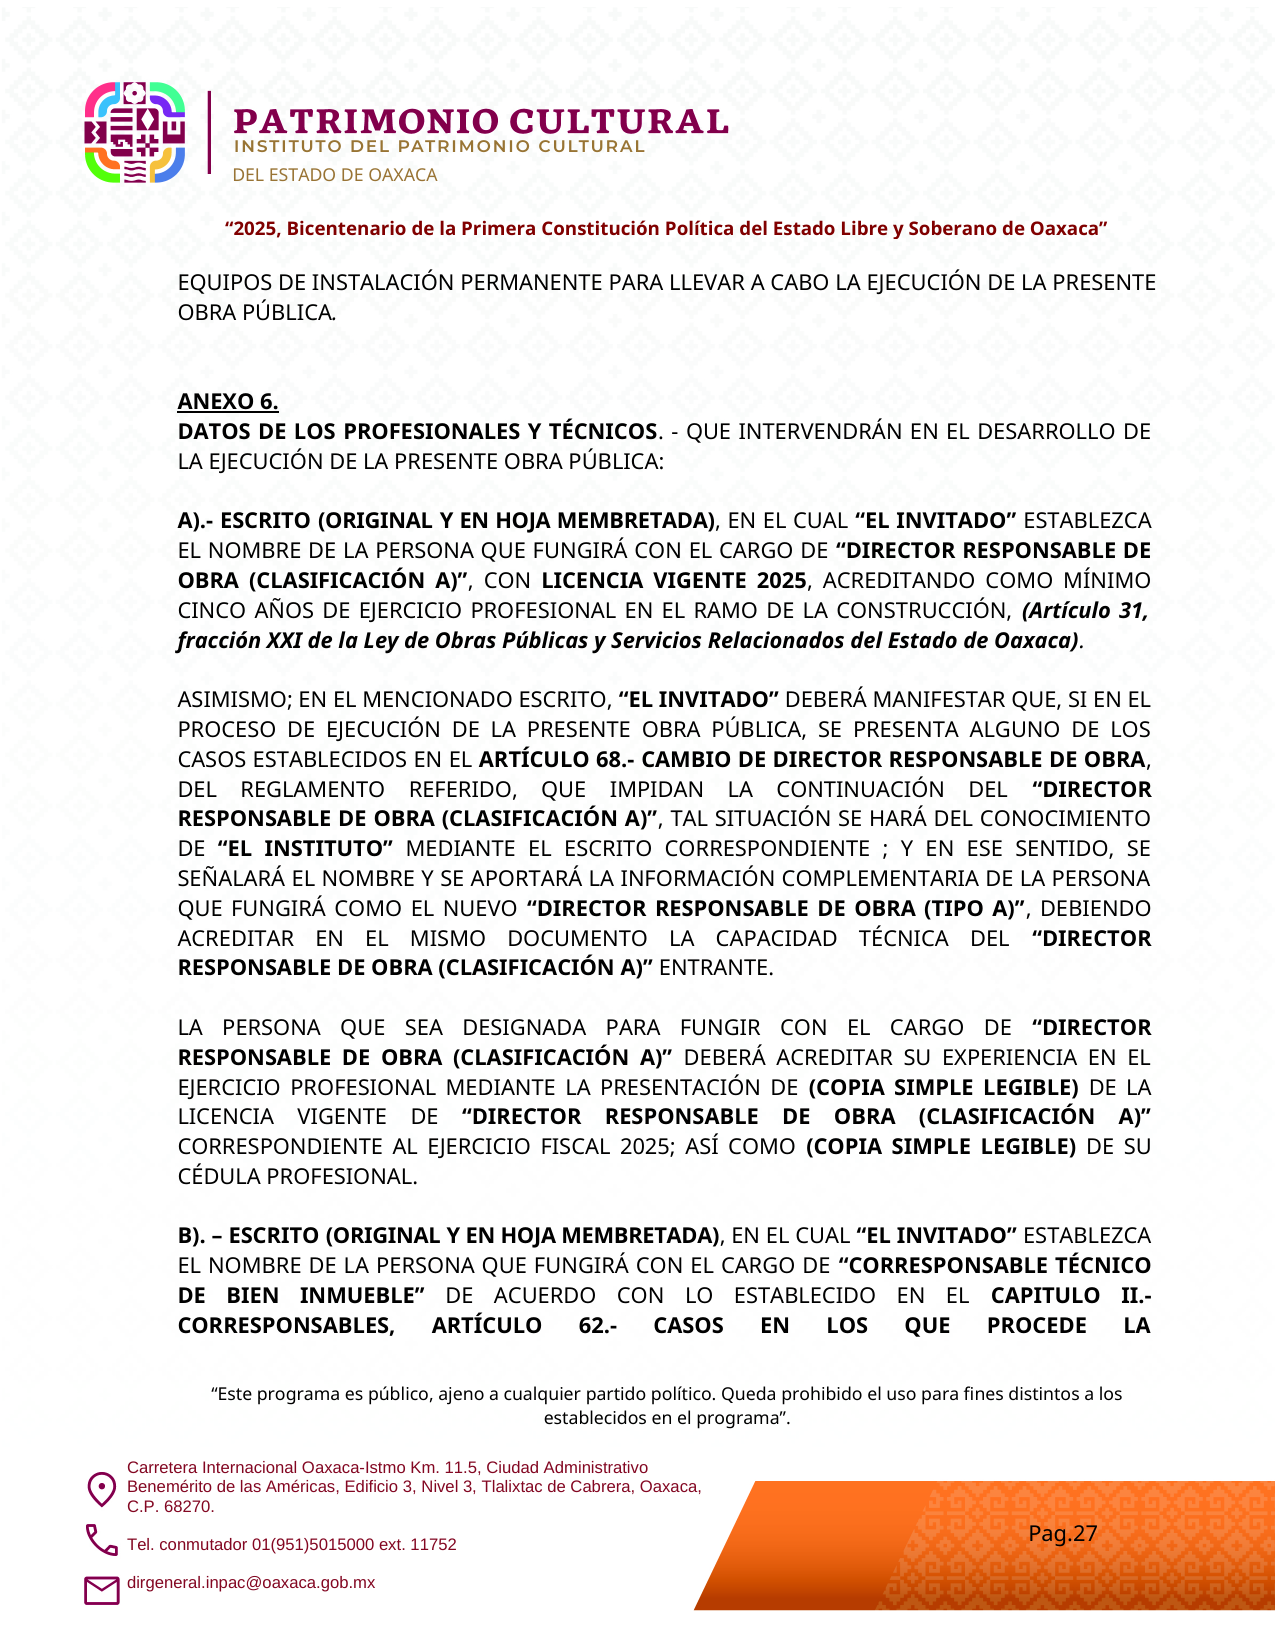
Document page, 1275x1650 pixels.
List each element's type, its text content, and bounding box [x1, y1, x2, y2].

text ASIMISMO; EN EL MENCIONADO ESCRITO, “EL INVITADO” DEBERÁ MANIFESTAR QUE, SI EN EL PROCESO DE EJECUCIÓN DE LA PRESENTE OBRA PÚBLICA, SE PRESENTA ALGUNO DE LOS CASOS ESTABLECIDOS EN EL ARTÍCULO 68.- CAMBIO DE DIRECTOR RESPONSABLE DE OBRA, DEL REGLAMENTO REFERIDO, QUE IMPIDAN LA CONTINUACIÓN DEL “DIRECTOR RESPONSABLE DE OBRA (CLASIFICACIÓN A)”, TAL SITUACIÓN SE HARÁ DEL CONOCIMIENTO DE “EL INSTITUTO” MEDIANTE EL ESCRITO CORRESPONDIENTE ; Y EN ESE SENTIDO, SE SEÑALARÁ EL NOMBRE Y SE APORTARÁ LA INFORMACIÓN COMPLEMENTARIA DE LA PERSONA QUE FUNGIRÁ COMO EL NUEVO “DIRECTOR RESPONSABLE DE OBRA (TIPO A)”, DEBIENDO ACREDITAR EN EL MISMO DOCUMENTO LA CAPACIDAD TÉCNICA DEL “DIRECTOR RESPONSABLE DE OBRA (CLASIFICACIÓN A)” ENTRANTE. [177, 684, 1152, 982]
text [177, 1221, 1152, 1340]
text DATOS DE LOS PROFESIONALES Y TÉCNICOS. - QUE INTERVENDRÁN EN EL DESARROLLO DE LA EJECUCIÓN DE LA PRESENTE OBRA PÚBLICA: [177, 416, 1152, 476]
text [177, 267, 1157, 327]
text LA PERSONA QUE SEA DESIGNADA PARA FUNGIR CON EL CARGO DE “DIRECTOR RESPONSABLE DE OBRA (CLASIFICACIÓN A)” DEBERÁ ACREDITAR SU EXPERIENCIA EN EL EJERCICIO PROFESIONAL MEDIANTE LA PRESENTACIÓN DE (COPIA SIMPLE LEGIBLE) DE LA LICENCIA VIGENTE DE “DIRECTOR RESPONSABLE DE OBRA (CLASIFICACIÓN A)” CORRESPONDIENTE AL EJERCICIO FISCAL 2025; ASÍ COMO (COPIA SIMPLE LEGIBLE) DE SU CÉDULA PROFESIONAL. [177, 1012, 1152, 1191]
picture [1, 7, 1275, 1650]
text ANEXO 6. [177, 386, 1152, 416]
text A).- ESCRITO (ORIGINAL Y EN HOJA MEMBRETADA), EN EL CUAL “EL INVITADO” ESTABLEZCA EL NOMBRE DE LA PERSONA QUE FUNGIRÁ CON EL CARGO DE “DIRECTOR RESPONSABLE DE OBRA (CLASIFICACIÓN A)”, CON LICENCIA VIGENTE 2025, ACREDITANDO COMO MÍNIMO CINCO AÑOS DE EJERCICIO PROFESIONAL EN EL RAMO DE LA CONSTRUCCIÓN, (Artículo 31, fracción XXI de la Ley de Obras Públicas y Servicios Relacionados del Estado de Oaxaca). [177, 506, 1152, 654]
